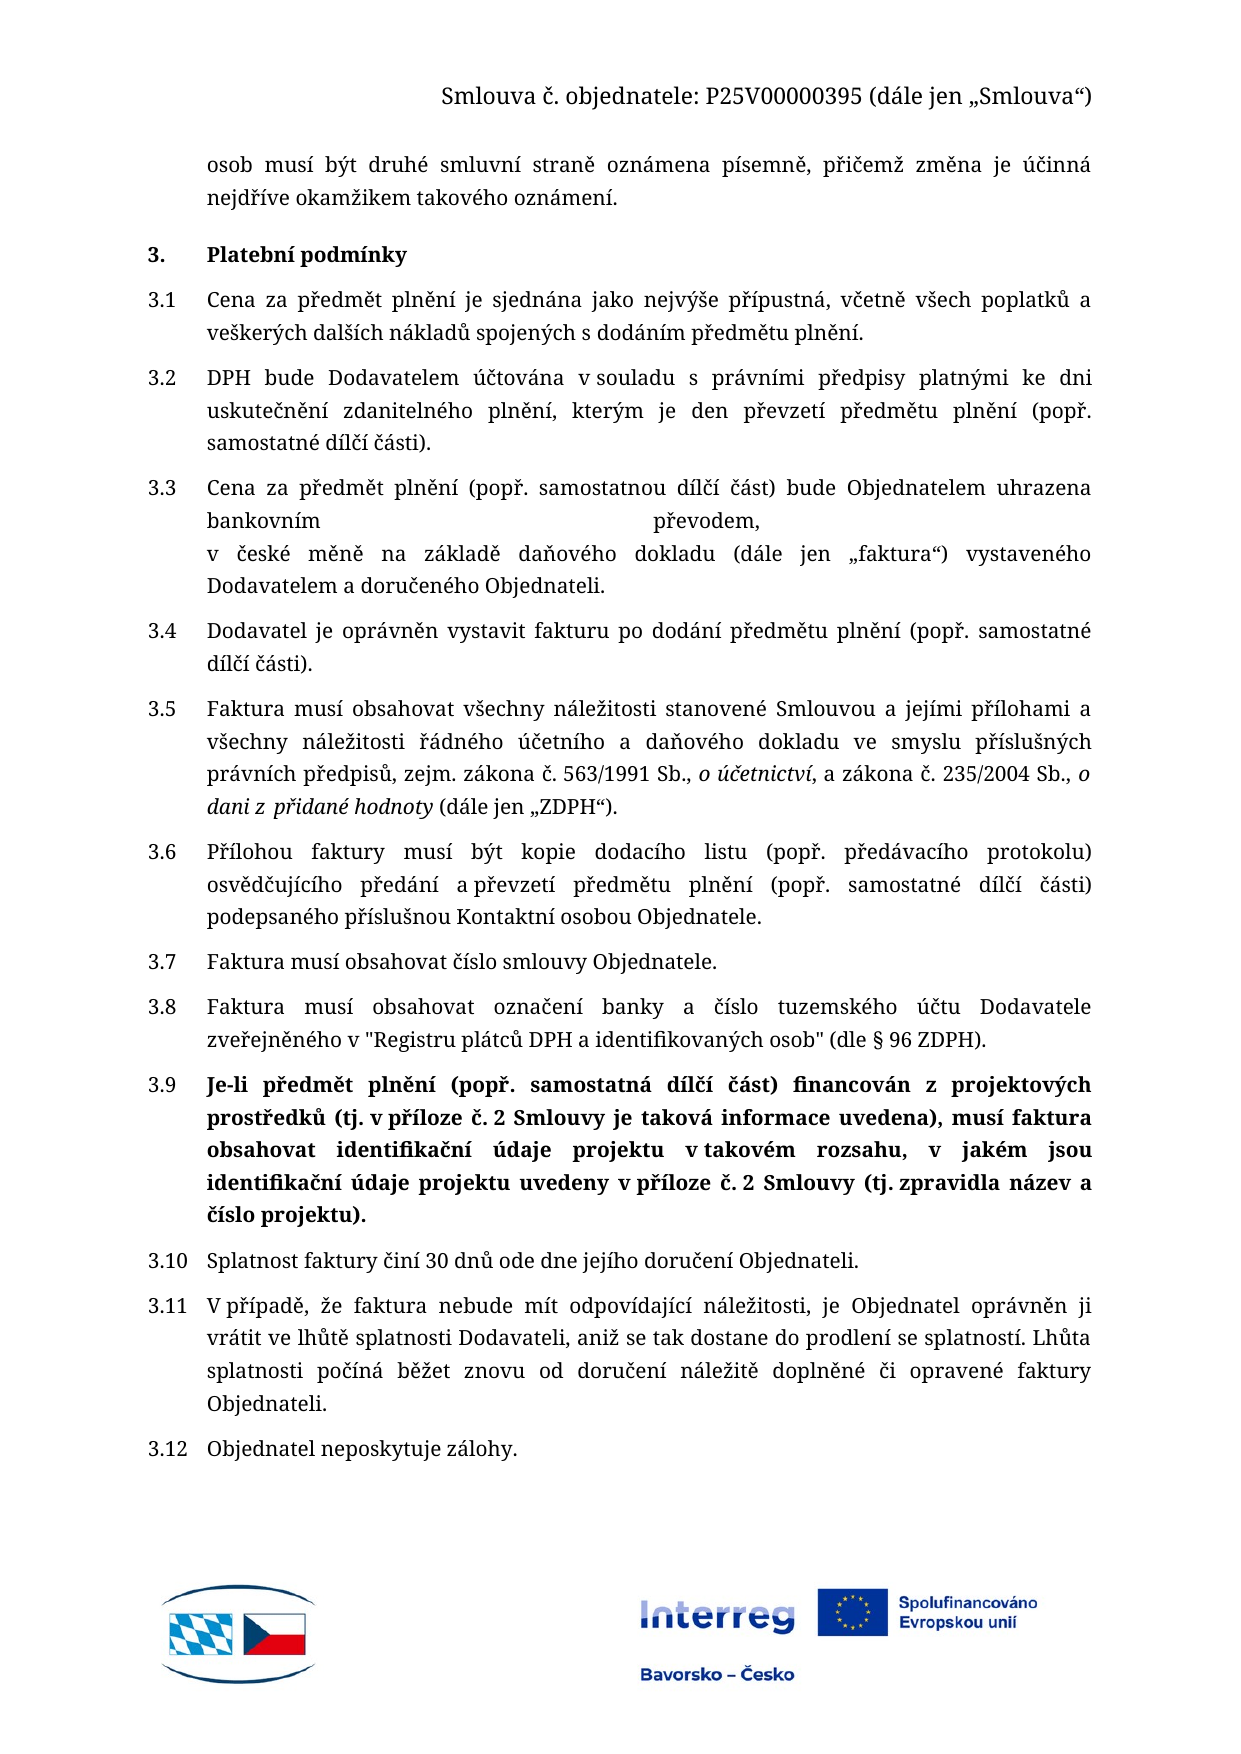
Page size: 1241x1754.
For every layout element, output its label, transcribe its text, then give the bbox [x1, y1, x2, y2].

list Faktura musí obsahovat označení banky a číslo tuzemského účtu Dodavatele zveřejněného v "Registru plátců DPH a identifikovaných osob" (dle § 96 ZDPH). [148, 992, 1093, 1053]
list V případě, že faktura nebude mít odpovídající náležitosti, je Objednatel oprávněn ji vrátit ve lhůtě splatnosti Dodavateli, aniž se tak dostane do prodlení se splatností. Lhůta splatnosti počíná běžet znovu od doručení náležitě doplněné či opravené faktury Objednateli. [148, 1291, 1093, 1417]
list Platební podmínky [148, 240, 1093, 269]
list DPH bude Dodavatelem účtována v souladu s právními předpisy platnými ke dni uskutečnění zdanitelného plnění, kterým je den převzetí předmětu plnění (popř. samostatné dílčí části). [148, 363, 1093, 457]
list Dodavatel je oprávněn vystavit fakturu po dodání předmětu plnění (popř. samostatné dílčí části). [148, 616, 1093, 677]
list Přílohou faktury musí být kopie dodacího listu (popř. předávacího protokolu) osvědčujícího předání a převzetí předmětu plnění (popř. samostatné dílčí části) podepsaného příslušnou Kontaktní osobou Objednatele. [148, 837, 1093, 931]
list Faktura musí obsahovat číslo smlouvy Objednatele. [148, 947, 1093, 976]
list Faktura musí obsahovat všechny náležitosti stanovené Smlouvou a jejími přílohami a všechny náležitosti řádného účetního a daňového dokladu ve smyslu příslušných právních předpisů, zejm. zákona č. 563/1991 Sb., o účetnictví, a zákona č. 235/2004 Sb., o dani z přidané hodnoty (dále jen „ZDPH“). [148, 694, 1093, 820]
list Splatnost faktury činí 30 dnů ode dne jejího doručení Objednateli. [148, 1246, 1093, 1274]
list Je-li předmět plnění (popř. samostatná dílčí část) financován z projektových prostředků (tj. v příloze č. 2 Smlouvy je taková informace uvedena), musí faktura obsahovat identifikační údaje projektu v takovém rozsahu, v jakém jsou identifikační údaje projektu uvedeny v příloze č. 2 Smlouvy (tj. zpravidla název a číslo projektu). [148, 1070, 1093, 1229]
list Objednatel neposkytuje zálohy. [148, 1434, 1093, 1462]
picture [147, 1554, 1093, 1725]
list Cena za předmět plnění je sjednána jako nejvýše přípustná, včetně všech poplatků a veškerých dalších nákladů spojených s dodáním předmětu plnění. [148, 286, 1093, 347]
list Cena za předmět plnění (popř. samostatnou dílčí část) bude Objednatelem uhrazena bankovním převodem, v české měně na základě daňového dokladu (dále jen „faktura“) vystaveného Dodavatelem a doručeného Objednateli. [148, 473, 1093, 600]
